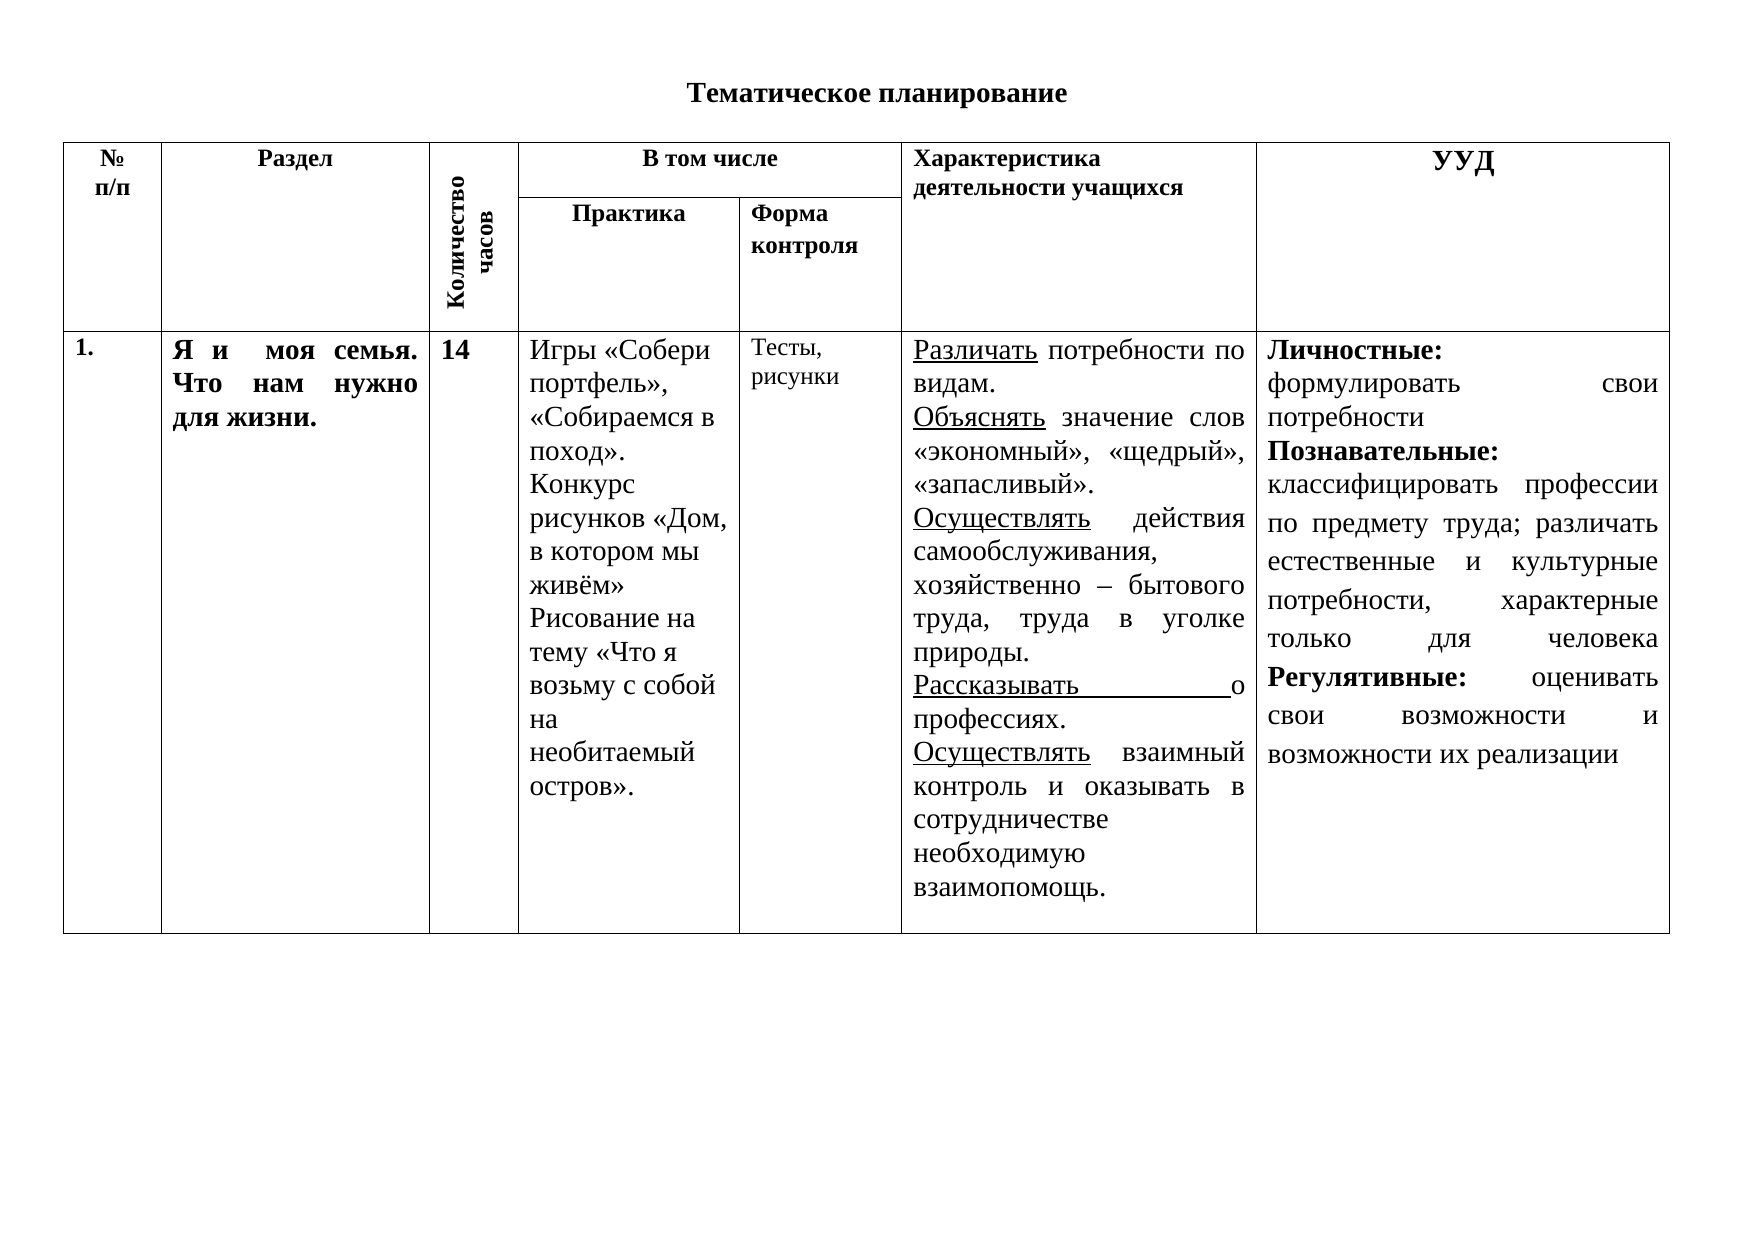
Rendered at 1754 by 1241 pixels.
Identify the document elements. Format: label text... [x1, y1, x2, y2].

table_cell Личностные: формулировать свои потребности Познавательные: классифицировать профессии по предмету труда; различать естественные и культурные потребности, характерные только для человека Регулятивные: оценивать свои возможности и возможности их реализации [1257, 332, 1669, 933]
table_cell 1. [64, 332, 161, 933]
text Тематическое планирование [75, 75, 1679, 108]
table_cell Различать потребности по видам. Объяснять значение слов «экономный», «щедрый», «запасливый». Осуществлять действия самообслуживания, хозяйственно – бытового труда, труда в уголке природы. Рассказывать о профессиях. Осуществлять взаимный контроль и оказывать в сотрудничестве необходимую взаимопомощь. [902, 332, 1256, 933]
table_cell Практика [519, 198, 739, 331]
table_header В том числе [519, 143, 901, 197]
table_cell Форма контроля [740, 198, 901, 331]
table_header УУД [1257, 143, 1669, 331]
table_cell Игры «Собери портфель», «Собираемся в поход». Конкурс рисунков «Дом, в котором мы живём» Рисование на тему «Что я возьму с собой на необитаемый остров». [519, 332, 739, 933]
table_header Количество часов [430, 143, 518, 331]
table_header Характеристика деятельности учащихся [902, 143, 1256, 331]
table_cell 14 [430, 332, 518, 933]
table_cell Я и моя семья. Что нам нужно для жизни. [162, 332, 429, 933]
table_header Раздел [162, 143, 429, 331]
table_cell Тесты, рисунки [740, 332, 901, 933]
table_header № п/п [64, 143, 161, 331]
